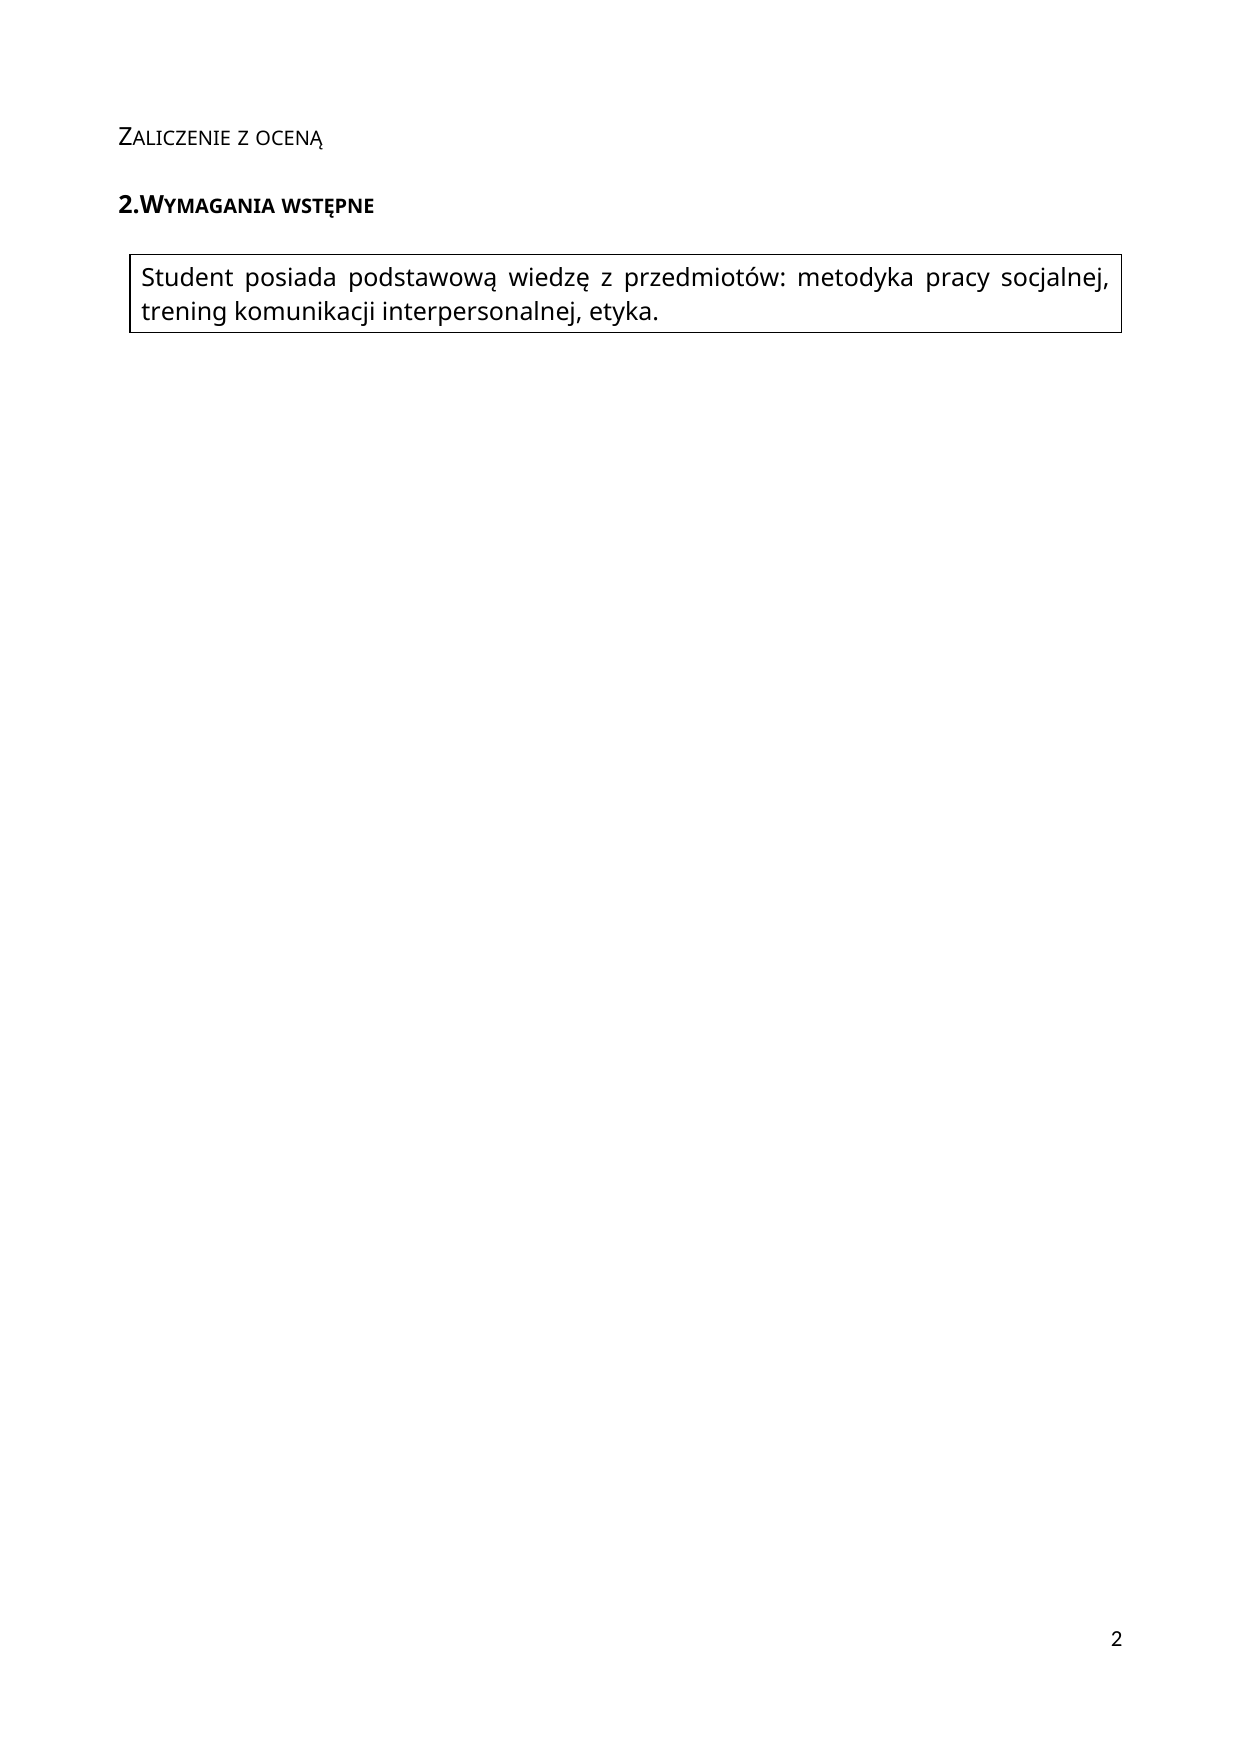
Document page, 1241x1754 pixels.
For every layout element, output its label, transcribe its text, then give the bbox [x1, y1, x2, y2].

text 2.Wymagania wstępne [118, 186, 1122, 220]
table_header Student posiada podstawową wiedzę z przedmiotów: metodyka pracy socjalnej, trening komunikacji interpersonalnej, etyka. [131, 255, 1121, 332]
text Zaliczenie z oceną [118, 118, 1122, 152]
